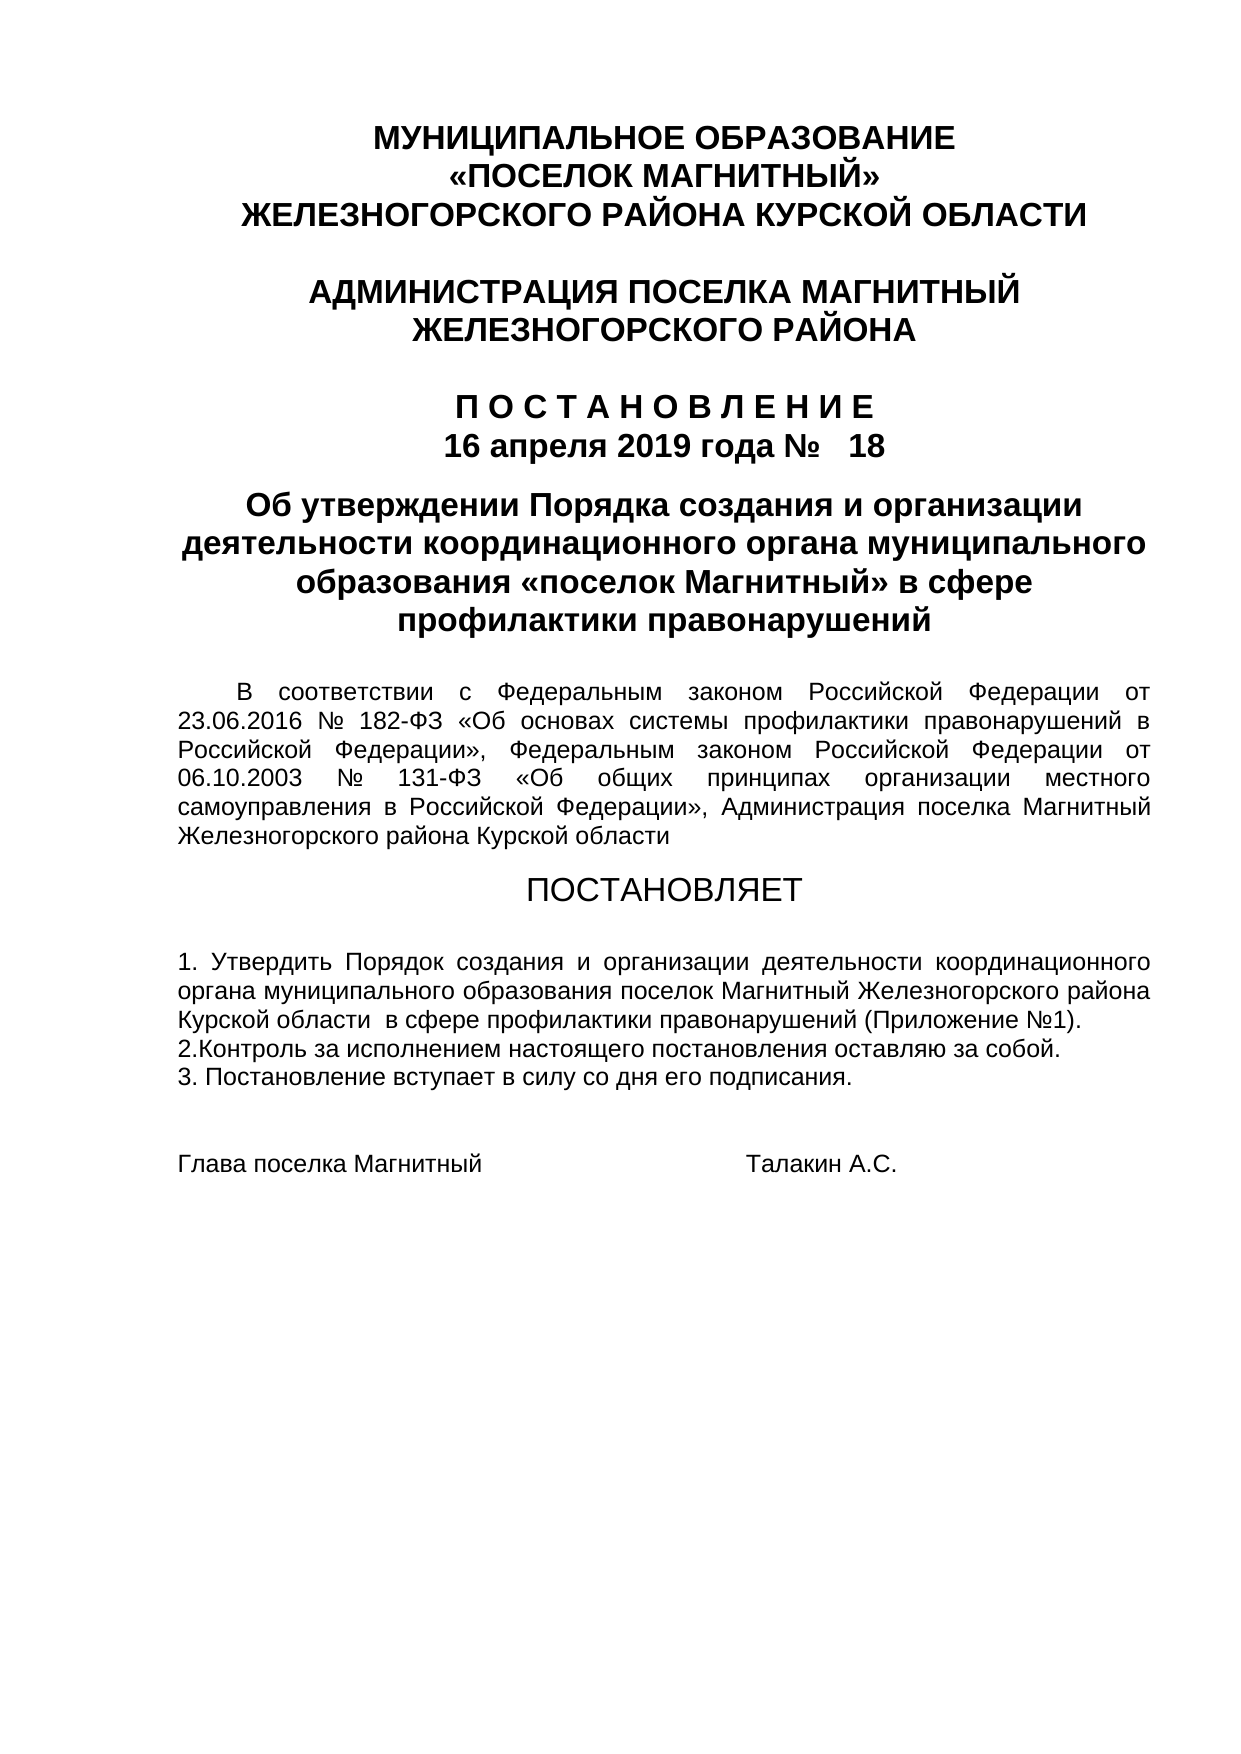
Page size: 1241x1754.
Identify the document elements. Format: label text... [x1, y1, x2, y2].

text АДМИНИСТРАЦИЯ ПОСЕЛКА МАГНИТНЫЙ [177, 272, 1152, 310]
text ПОСТАНОВЛЯЕТ [177, 870, 1152, 909]
text 2.Контроль за исполнением настоящего постановления оставляю за собой. [177, 1033, 1152, 1062]
text 1. Утвердить Порядок создания и организации деятельности координационного органа муниципального образования поселок Магнитный Железногорского района Курской области в сфере профилактики правонарушений (Приложение №1). [177, 947, 1152, 1033]
text Об утверждении Порядка создания и организации деятельности координационного органа муниципального образования «поселок Магнитный» в сфере профилактики правонарушений [177, 485, 1152, 639]
text В соответствии с Федеральным законом Российской Федерации от 23.06.2016 № 182-ФЗ «Об основах системы профилактики правонарушений в Российской Федерации», Федеральным законом Российской Федерации от 06.10.2003 № 131-ФЗ «Об общих принципах организации местного самоуправления в Российской Федерации», Администрация поселка Магнитный Железногорского района Курской области [177, 677, 1152, 849]
text «ПОСЕЛОК МАГНИТНЫЙ» [177, 157, 1152, 195]
text 3. Постановление вступает в силу со дня его подписания. [177, 1062, 1152, 1091]
text МУНИЦИПАЛЬНОЕ ОБРАЗОВАНИЕ [177, 118, 1152, 157]
text 16 апреля 2019 года № 18 [177, 426, 1152, 464]
subtitle П О С Т А Н О В Л Е Н И Е [177, 387, 1152, 426]
text ЖЕЛЕЗНОГОРСКОГО РАЙОНА [177, 310, 1152, 349]
text Глава поселка Магнитный Талакин А.С. [177, 1148, 1152, 1177]
text ЖЕЛЕЗНОГОРСКОГО РАЙОНА КУРСКОЙ ОБЛАСТИ [177, 195, 1152, 233]
